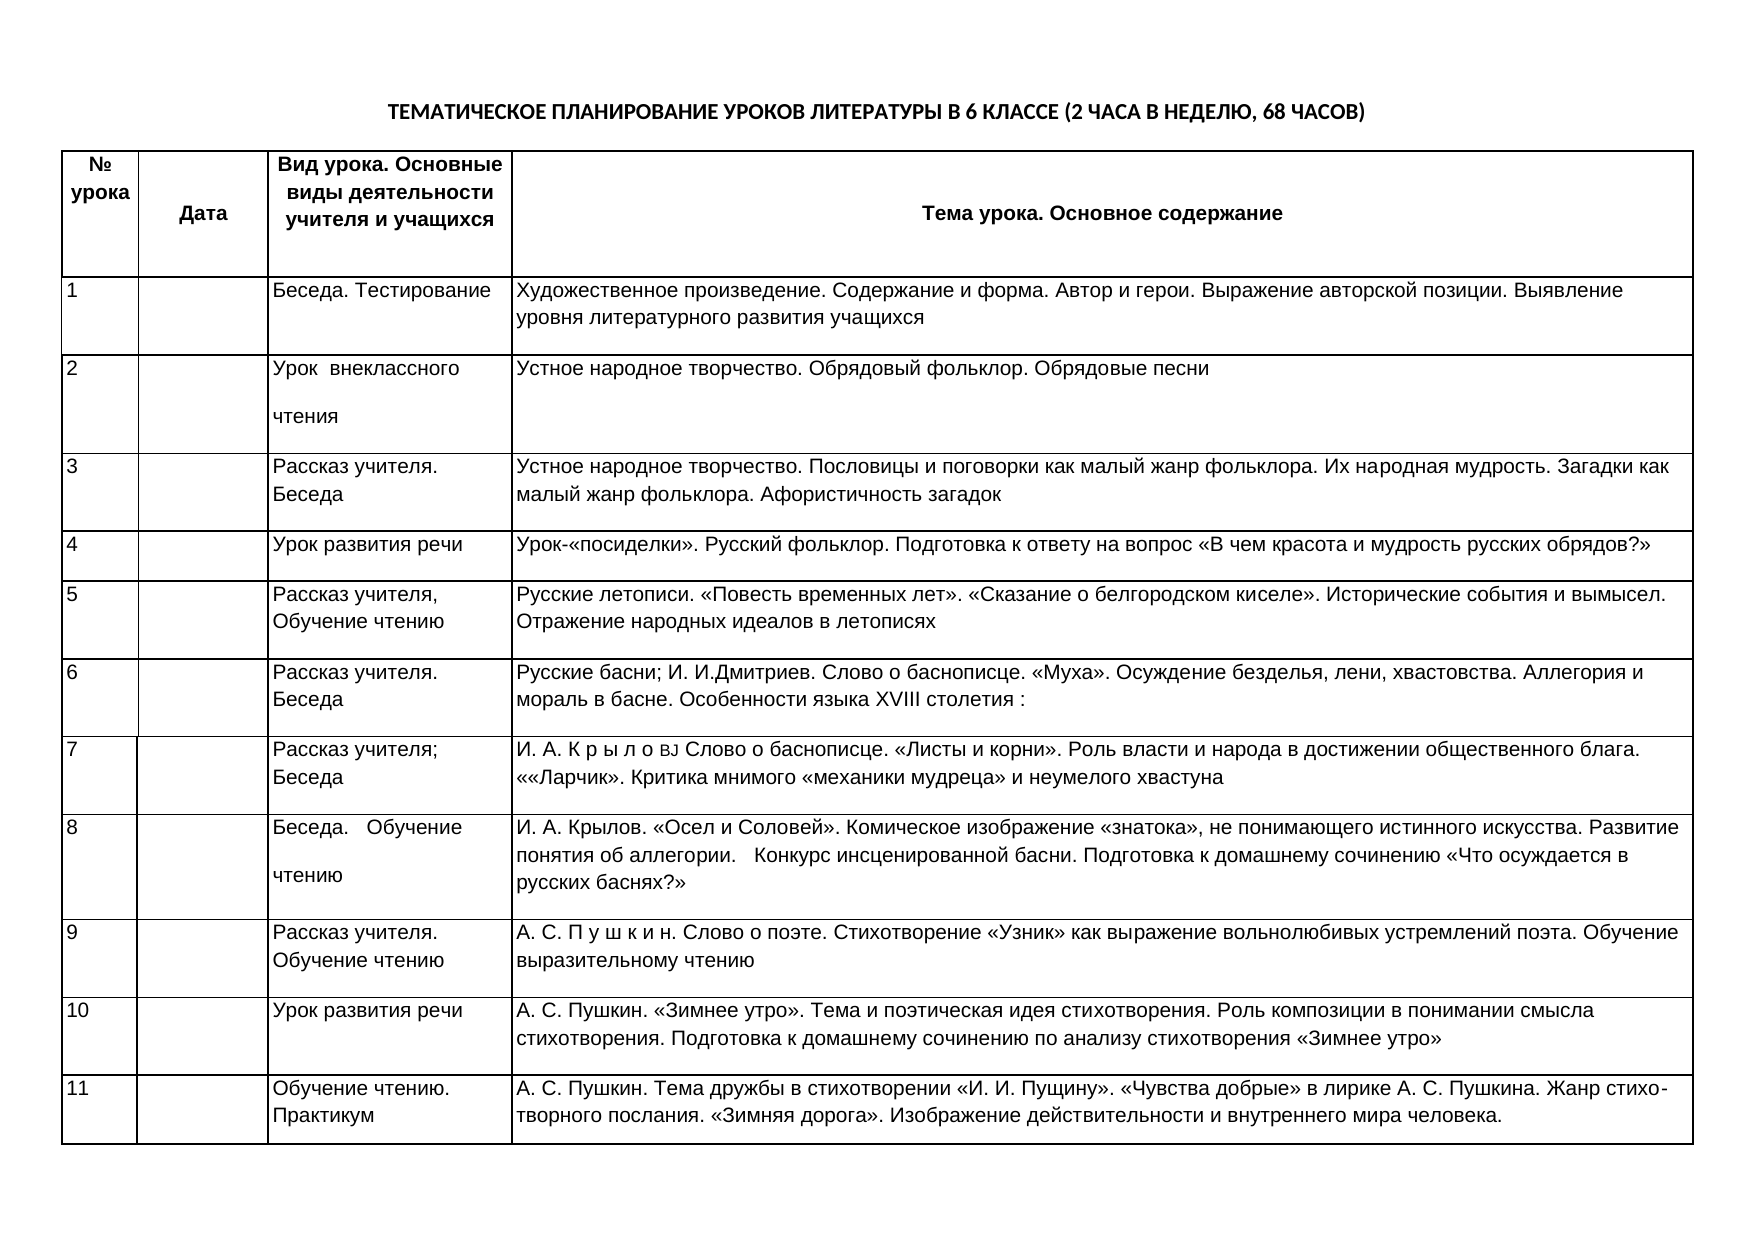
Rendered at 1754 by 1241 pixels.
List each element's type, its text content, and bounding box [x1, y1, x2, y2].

table_cell 10 [63, 998, 136, 1074]
table_cell А. С. Пушкин. «Зимнее утро». Тема и поэтическая идея стихотворения. Роль композиции в понимании смысла стихотворения. Подготовка к домашнему сочинению по анализу стихотворения «Зимнее утро» [513, 998, 1692, 1074]
table_cell 9 [63, 920, 136, 996]
table_cell Беседа. Тестирование [269, 278, 511, 354]
table_cell [138, 920, 267, 996]
table_cell [138, 815, 267, 919]
table_cell [139, 660, 267, 736]
text ТЕМАТИЧЕСКОЕ ПЛАНИРОВАНИЕ УРОКОВ ЛИТЕРАТУРЫ В 6 КЛАССЕ (2 ЧАСА В НЕДЕЛЮ, 68 ЧАСОВ) [118, 97, 1636, 125]
table_header Вид урока. Основные виды деятельности учителя и учащихся [269, 152, 511, 276]
table_cell [139, 278, 267, 354]
table_header № урока [63, 152, 138, 276]
table_cell Урок внеклассного чтения [269, 356, 511, 452]
table_cell [138, 737, 267, 813]
table_header Дата [139, 152, 267, 276]
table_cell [513, 1076, 1692, 1143]
table_cell [138, 1076, 267, 1143]
table_cell 6 [63, 660, 138, 736]
table_cell Рассказ учителя. Обучение чтению [269, 920, 511, 996]
table_cell 8 [63, 815, 136, 919]
table_cell Устное народное творчество. Пословицы и поговорки как малый жанр фольклора. Их народная мудрость. Загадки как малый жанр фольклора. Афористичность загадок [513, 454, 1692, 530]
table_cell Устное народное творчество. Обрядовый фольклор. Обрядовые песни [513, 356, 1692, 452]
table_cell Русские летописи. «Повесть временных лет». «Сказание о белгородском киселе». Исторические события и вымысел. Отражение народных идеалов в летописях [513, 582, 1692, 658]
table_cell [139, 582, 267, 658]
table_cell [139, 356, 267, 452]
table_header Тема урока. Основное содержание [513, 152, 1692, 276]
table_cell [139, 532, 267, 580]
table_cell 3 [63, 454, 138, 530]
table_cell 4 [63, 532, 138, 580]
table_cell 2 [63, 356, 138, 452]
table_cell Рассказ учителя. Беседа [269, 660, 511, 736]
table_cell А. С. П у ш к и н. Слово о поэте. Стихотворение «Узник» как выражение вольнолюбивых устремлений поэта. Обучение выразительному чтению [513, 920, 1692, 996]
table_cell [138, 998, 267, 1074]
table_cell Рассказ учителя, Обучение чтению [269, 582, 511, 658]
table_cell Рассказ учителя; Беседа [269, 737, 511, 813]
table_cell Художественное произведение. Содержание и форма. Автор и герои. Выражение авторской позиции. Выявление уровня литературного развития учащихся [513, 278, 1692, 354]
table_cell 11 [63, 1076, 136, 1143]
table_cell И. А. К р ы л о bj Слово о баснописце. «Листы и корни». Роль власти и народа в достижении общественного блага. ««Ларчик». Критика мнимого «механики мудреца» и неумелого хвастуна [513, 737, 1692, 813]
table_cell [139, 454, 267, 530]
table_cell 7 [63, 737, 136, 813]
table_cell Беседа. Обучение чтению [269, 815, 511, 919]
table_cell 1 [62, 278, 138, 354]
table_cell Урок развития речи [269, 532, 511, 580]
table_cell Урок развития речи [269, 998, 511, 1074]
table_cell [269, 1076, 511, 1143]
table_cell И. А. Крылов. «Осел и Соловей». Комическое изображение «знатока», не понимающего истинного искусства. Развитие понятия об аллегории. Конкурс инсценированной басни. Подготовка к домашнему сочинению «Что осуждается в русских баснях?» [513, 815, 1692, 919]
table_cell Рассказ учителя. Беседа [269, 454, 511, 530]
table_cell Урок-«посиделки». Русский фольклор. Подготовка к ответу на вопрос «В чем красота и мудрость русских обрядов?» [513, 532, 1692, 580]
table_cell 5 [63, 582, 138, 658]
table_cell Русские басни; И. И.Дмитриев. Слово о баснописце. «Муха». Осуждение безделья, лени, хвастовства. Аллегория и мораль в басне. Особенности языка XVIII столетия : [513, 660, 1692, 736]
